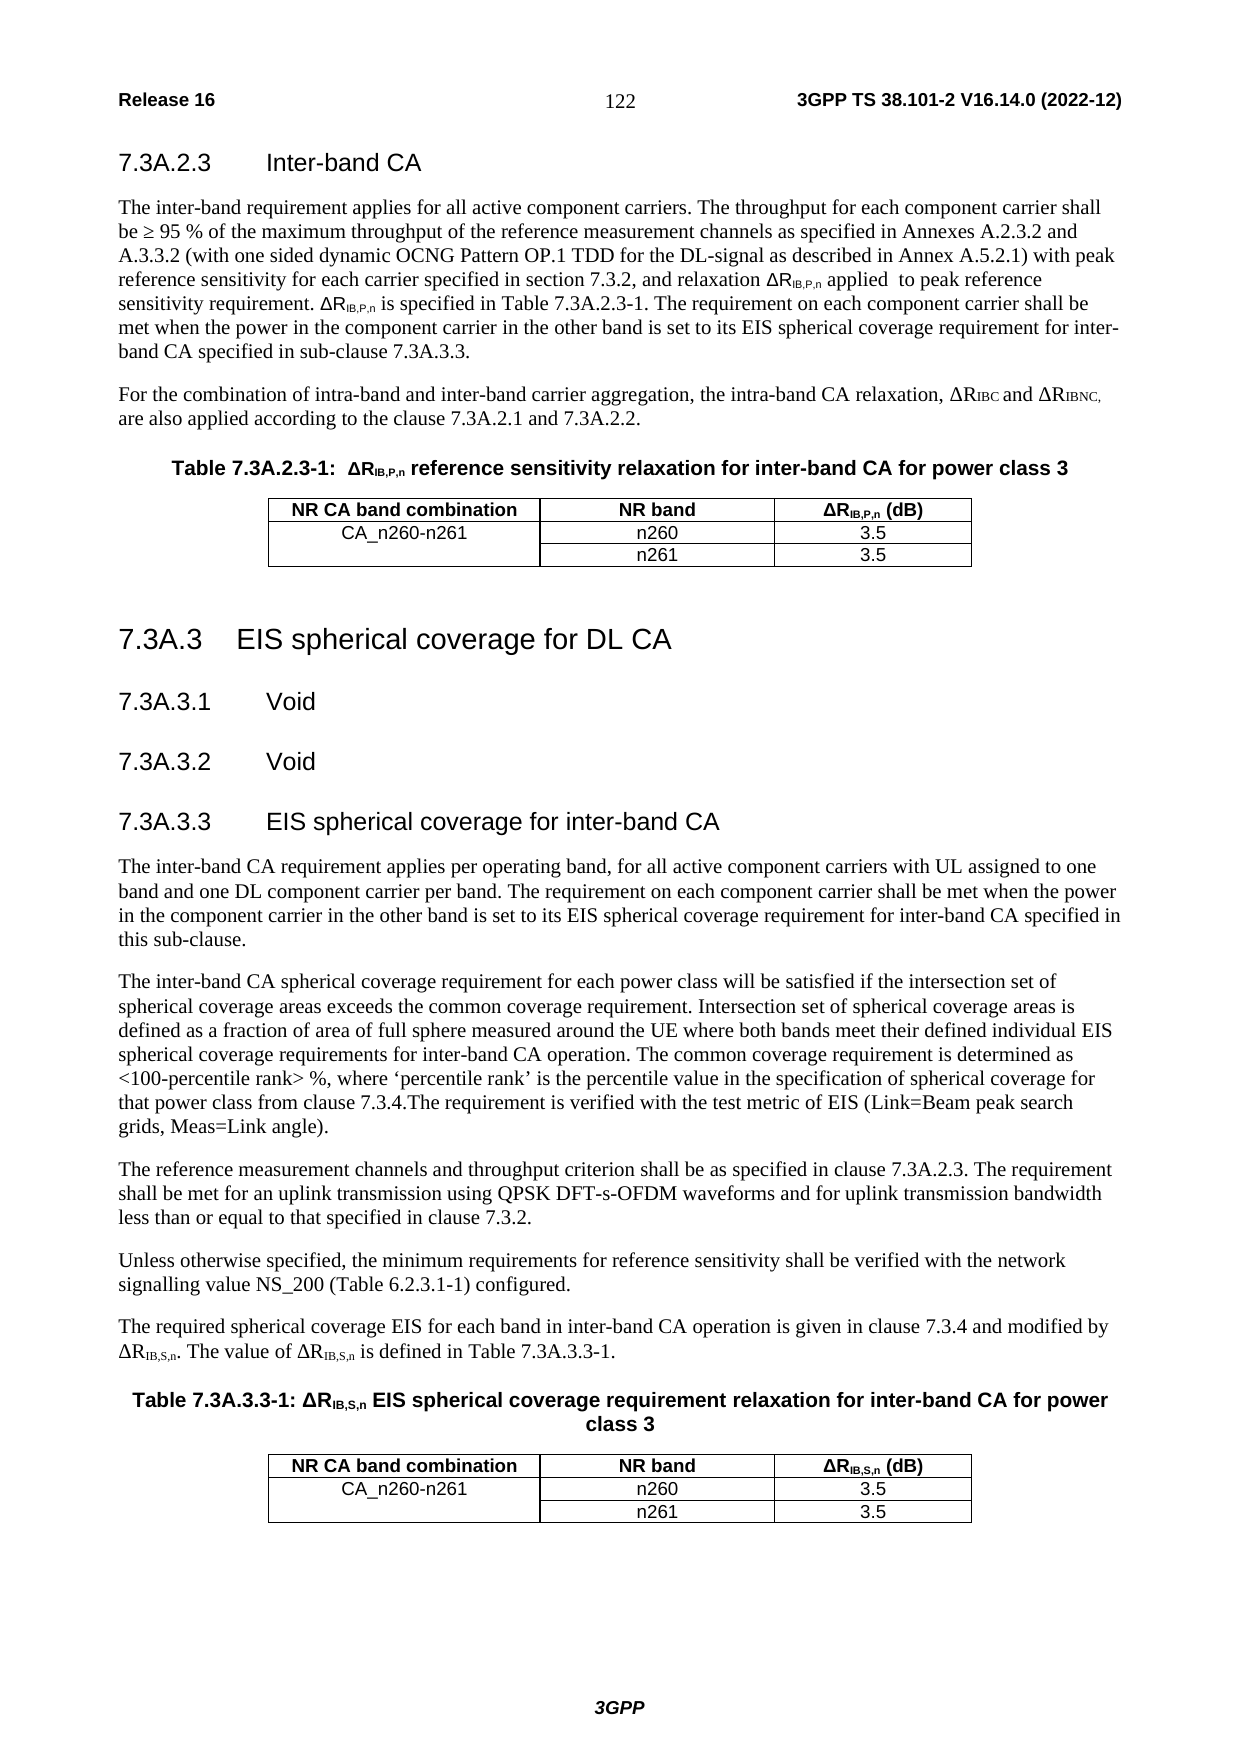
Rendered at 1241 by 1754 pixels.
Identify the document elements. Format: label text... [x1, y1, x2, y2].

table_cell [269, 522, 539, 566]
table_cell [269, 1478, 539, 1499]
text The inter-band CA spherical coverage requirement for each power class will be satisfied if the intersection set of spherical coverage areas exceeds the common coverage requirement. Intersection set of spherical coverage areas is defined as a fraction of area of full sphere measured around the UE where both bands meet their defined individual EIS spherical coverage requirements for inter-band CA operation. The common coverage requirement is determined as <100-percentile rank> %, where ‘percentile rank’ is the percentile value in the specification of spherical coverage for that power class from clause 7.3.4.The requirement is verified with the test metric of EIS (Link=Beam peak search grids, Meas=Link angle). [118, 969, 1122, 1138]
subtitle 7.3A.3.2 Void [118, 747, 1122, 776]
text Table 7.3A.3.3-1: ΔRIB,S,n EIS spherical coverage requirement relaxation for inter-band CA for power class 3 [118, 1388, 1122, 1436]
subtitle 7.3A.2.3 Inter-band CA [118, 147, 1122, 176]
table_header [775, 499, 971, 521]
text The inter-band CA requirement applies per operating band, for all active component carriers with UL assigned to one band and one DL component carrier per band. The requirement on each component carrier shall be met when the power in the component carrier in the other band is set to its EIS spherical coverage requirement for inter-band CA specified in this sub-clause. [118, 854, 1122, 951]
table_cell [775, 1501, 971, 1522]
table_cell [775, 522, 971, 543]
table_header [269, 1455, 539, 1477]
text The required spherical coverage EIS for each band in inter-band CA operation is given in clause 7.3.4 and modified by ΔRIB,S,n. The value of ∆RIB,S,n is defined in Table 7.3A.3.3-1. [118, 1314, 1122, 1363]
subtitle 7.3A.3.3 EIS spherical coverage for inter-band CA [118, 807, 1122, 836]
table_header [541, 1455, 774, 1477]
text Table 7.3A.2.3-1: ΔRIB,P,n reference sensitivity relaxation for inter-band CA for power class 3 [118, 455, 1122, 479]
text For the combination of intra-band and inter-band carrier aggregation, the intra-band CA relaxation, ΔRIBC and ΔRIBNC, are also applied according to the clause 7.3A.2.1 and 7.3A.2.2. [118, 382, 1122, 430]
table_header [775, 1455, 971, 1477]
text Unless otherwise specified, the minimum requirements for reference sensitivity shall be verified with the network signalling value NS_200 (Table 6.2.3.1-1) configured. [118, 1248, 1122, 1296]
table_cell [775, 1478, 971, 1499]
subtitle 7.3A.3.1 Void [118, 687, 1122, 716]
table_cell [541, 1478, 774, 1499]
subtitle 7.3A.3 EIS spherical coverage for DL CA [118, 622, 1122, 656]
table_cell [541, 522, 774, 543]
text The reference measurement channels and throughput criterion shall be as specified in clause 7.3A.2.3. The requirement shall be met for an uplink transmission using QPSK DFT-s-OFDM waveforms and for uplink transmission bandwidth less than or equal to that specified in clause 7.3.2. [118, 1157, 1122, 1229]
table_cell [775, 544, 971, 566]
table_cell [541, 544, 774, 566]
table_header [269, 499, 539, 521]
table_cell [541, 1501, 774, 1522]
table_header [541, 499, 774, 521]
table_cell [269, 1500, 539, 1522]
text The inter-band requirement applies for all active component carriers. The throughput for each component carrier shall be ≥ 95 % of the maximum throughput of the reference measurement channels as specified in Annexes A.2.3.2 and A.3.3.2 (with one sided dynamic OCNG Pattern OP.1 TDD for the DL-signal as described in Annex A.5.2.1) with peak reference sensitivity for each carrier specified in section 7.3.2, and relaxation ΔRIB,P,n applied to peak reference sensitivity requirement. ΔRIB,P,n is specified in Table 7.3A.2.3-1. The requirement on each component carrier shall be met when the power in the component carrier in the other band is set to its EIS spherical coverage requirement for inter-band CA specified in sub-clause 7.3A.3.3. [118, 195, 1122, 363]
